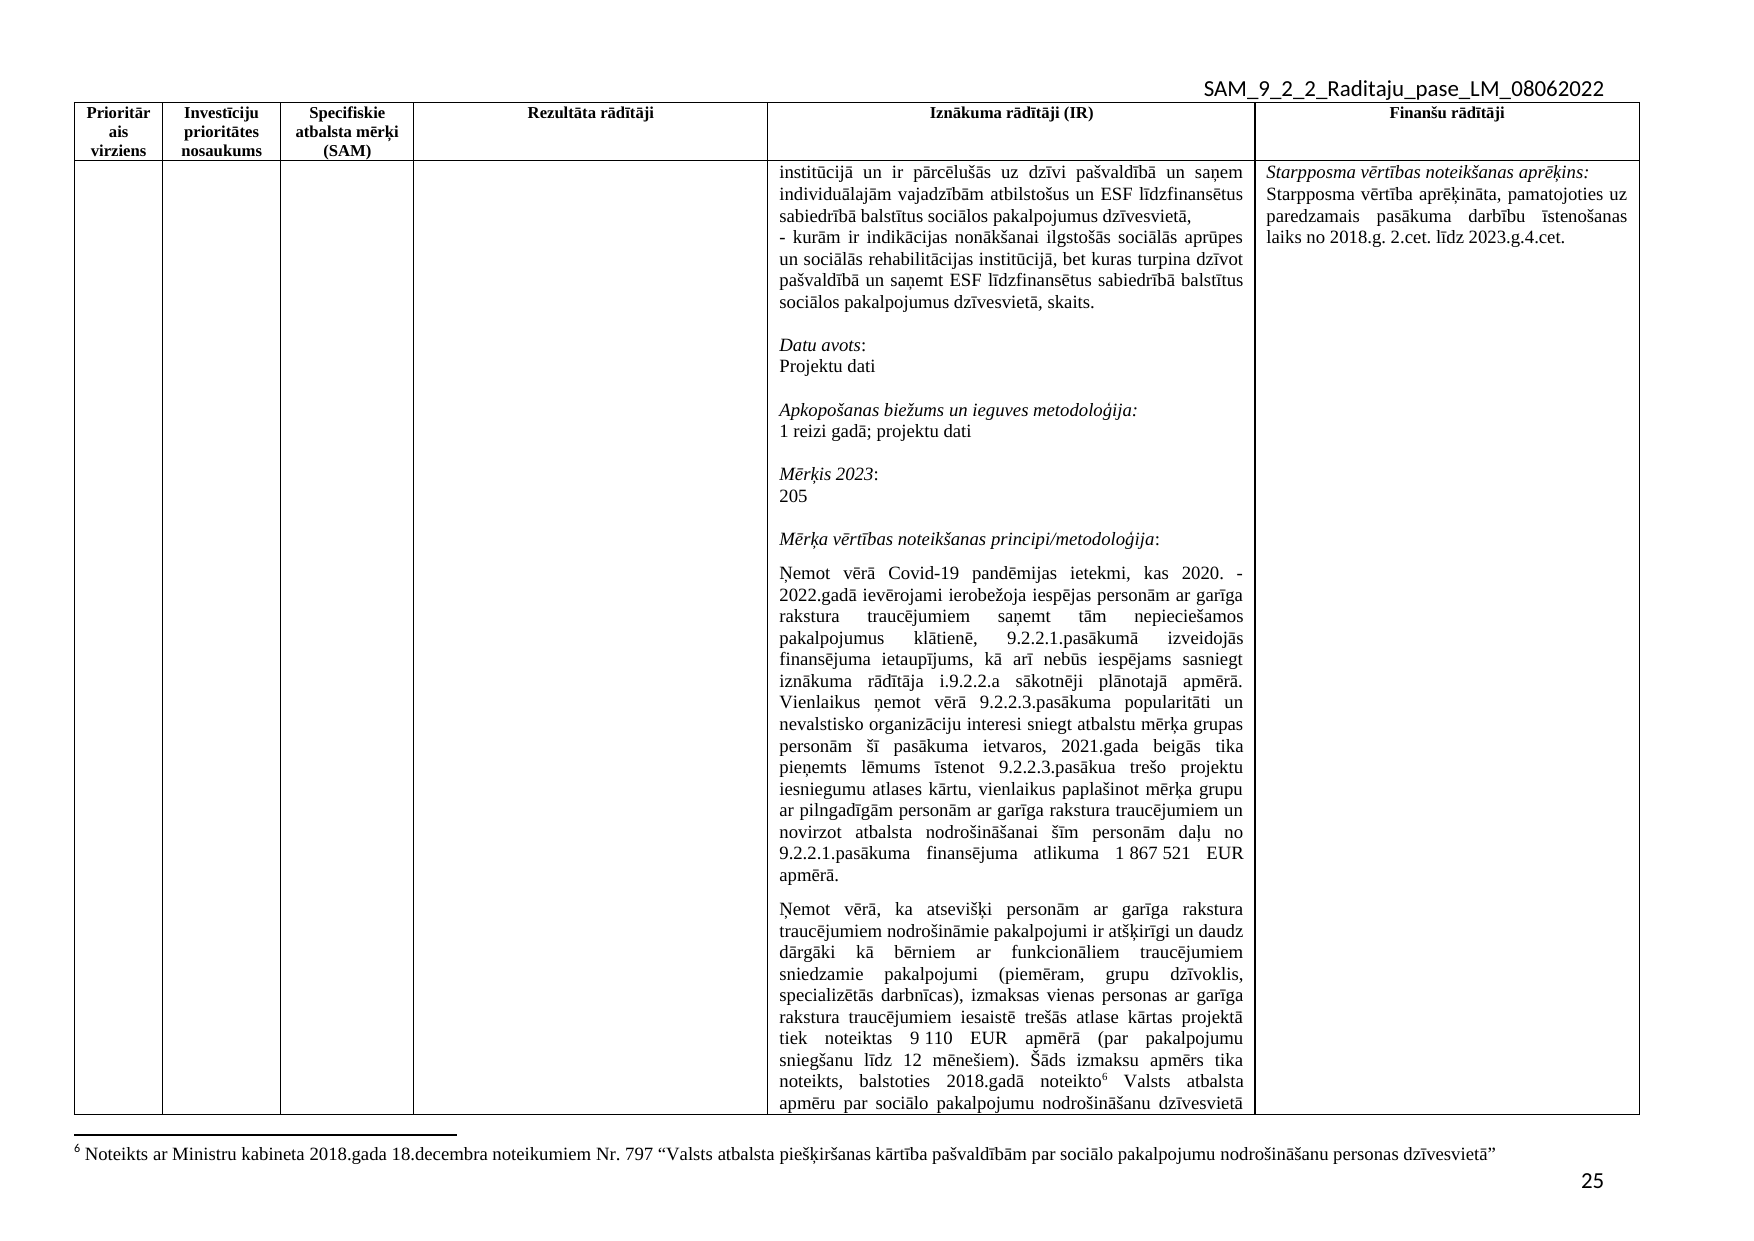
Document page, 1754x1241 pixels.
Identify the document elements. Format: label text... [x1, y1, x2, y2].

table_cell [768, 161, 1254, 1113]
table_header Finanšu rādītāji [1256, 103, 1639, 160]
table_header Rezultāta rādītāji [414, 103, 767, 160]
table_cell [163, 161, 280, 1113]
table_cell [414, 161, 767, 1113]
table_header Iznākuma rādītāji (IR) [768, 103, 1254, 160]
table_header Investīciju prioritātes nosaukums [163, 103, 280, 160]
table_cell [281, 161, 413, 1113]
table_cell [1256, 161, 1639, 1113]
table_cell [75, 161, 162, 1113]
table_header Prioritārais virziens [75, 103, 162, 160]
table_header Specifiskie atbalsta mērķi (SAM) [281, 103, 413, 160]
